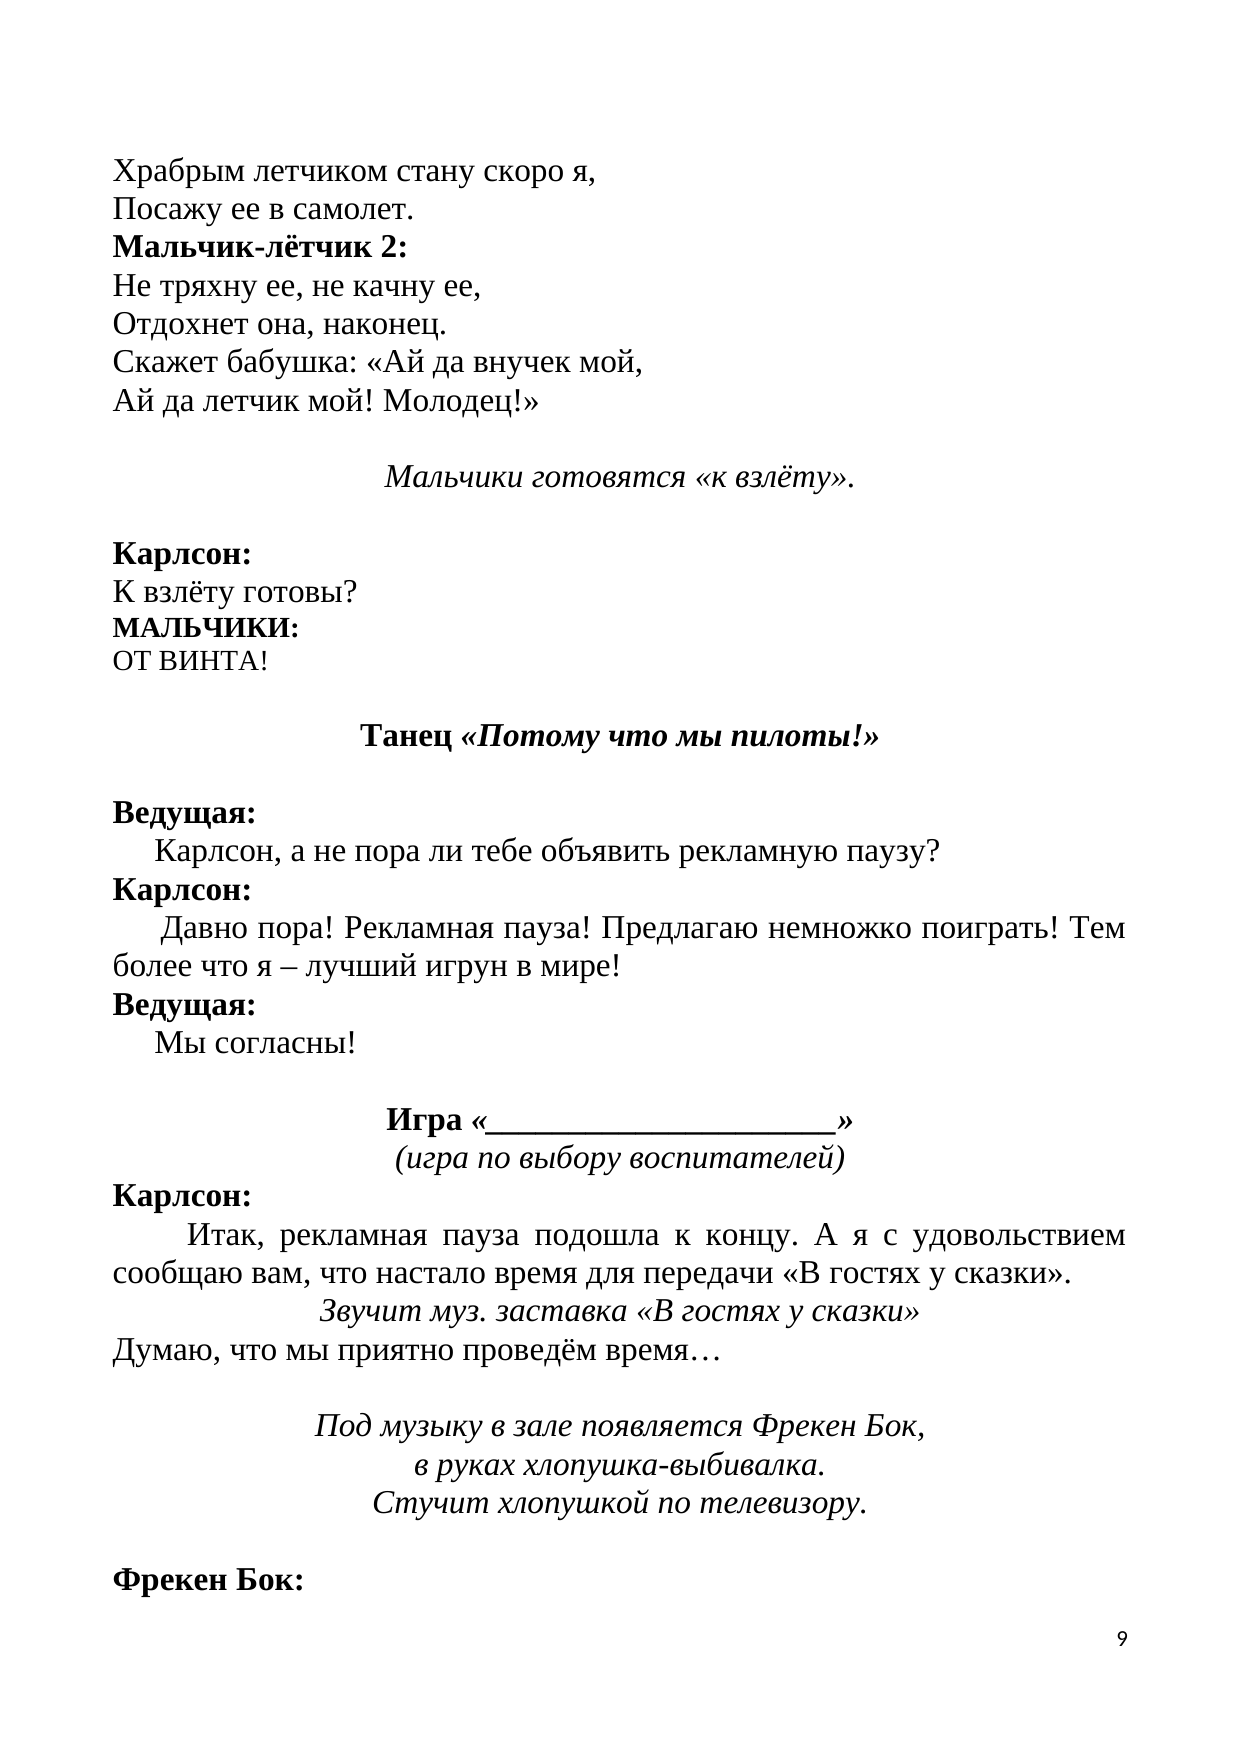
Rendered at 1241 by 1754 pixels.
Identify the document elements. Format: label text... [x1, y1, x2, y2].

text Стучит хлопушкой по телевизору. [112, 1482, 1128, 1520]
text Посажу ее в самолет. [112, 188, 1128, 227]
text Давно пора! Рекламная пауза! Предлагаю немножко поиграть! Тем более что я – лучший игрун в мире! [112, 907, 1128, 984]
text Карлсон, а не пора ли тебе объявить рекламную паузу? [112, 830, 1128, 869]
text Танец «Потому что мы пилоты!» [112, 715, 1128, 754]
text Игра «_____________________» [112, 1099, 1128, 1137]
text в руках хлопушка-выбивалка. [112, 1444, 1128, 1482]
text К взлёту готовы? [112, 572, 1128, 610]
text (игра по выбору воспитателей) [112, 1137, 1128, 1175]
text Карлсон: [112, 1175, 1128, 1214]
text Итак, рекламная пауза подошла к концу. А я с удовольствием сообщаю вам, что настало время для передачи «В гостях у сказки». [112, 1214, 1128, 1290]
text Карлсон: [112, 533, 1128, 572]
text Под музыку в зале появляется Фрекен Бок, [112, 1405, 1128, 1444]
text Отдохнет она, наконец. [112, 303, 1128, 342]
text Мы согласны! [112, 1022, 1128, 1060]
text Карлсон: [112, 869, 1128, 907]
text Храбрым летчиком стану скоро я, [112, 150, 1128, 188]
text Фрекен Бок: [112, 1559, 1128, 1597]
text Ведущая: [112, 792, 1128, 830]
text Мальчики готовятся «к взлёту». [112, 457, 1128, 495]
text Думаю, что мы приятно проведём время… [112, 1329, 1128, 1367]
text МАЛЬЧИКИ: [112, 610, 1128, 643]
text Ай да летчик мой! Молодец!» [112, 380, 1128, 418]
text Ведущая: [112, 984, 1128, 1022]
text Звучит муз. заставка «В гостях у сказки» [112, 1290, 1128, 1329]
text Скажет бабушка: «Ай да внучек мой, [112, 342, 1128, 380]
text Мальчик-лётчик 2: [112, 227, 1128, 265]
text Не тряхну ее, не качну ее, [112, 265, 1128, 303]
text ОТ ВИНТА! [112, 643, 1128, 677]
